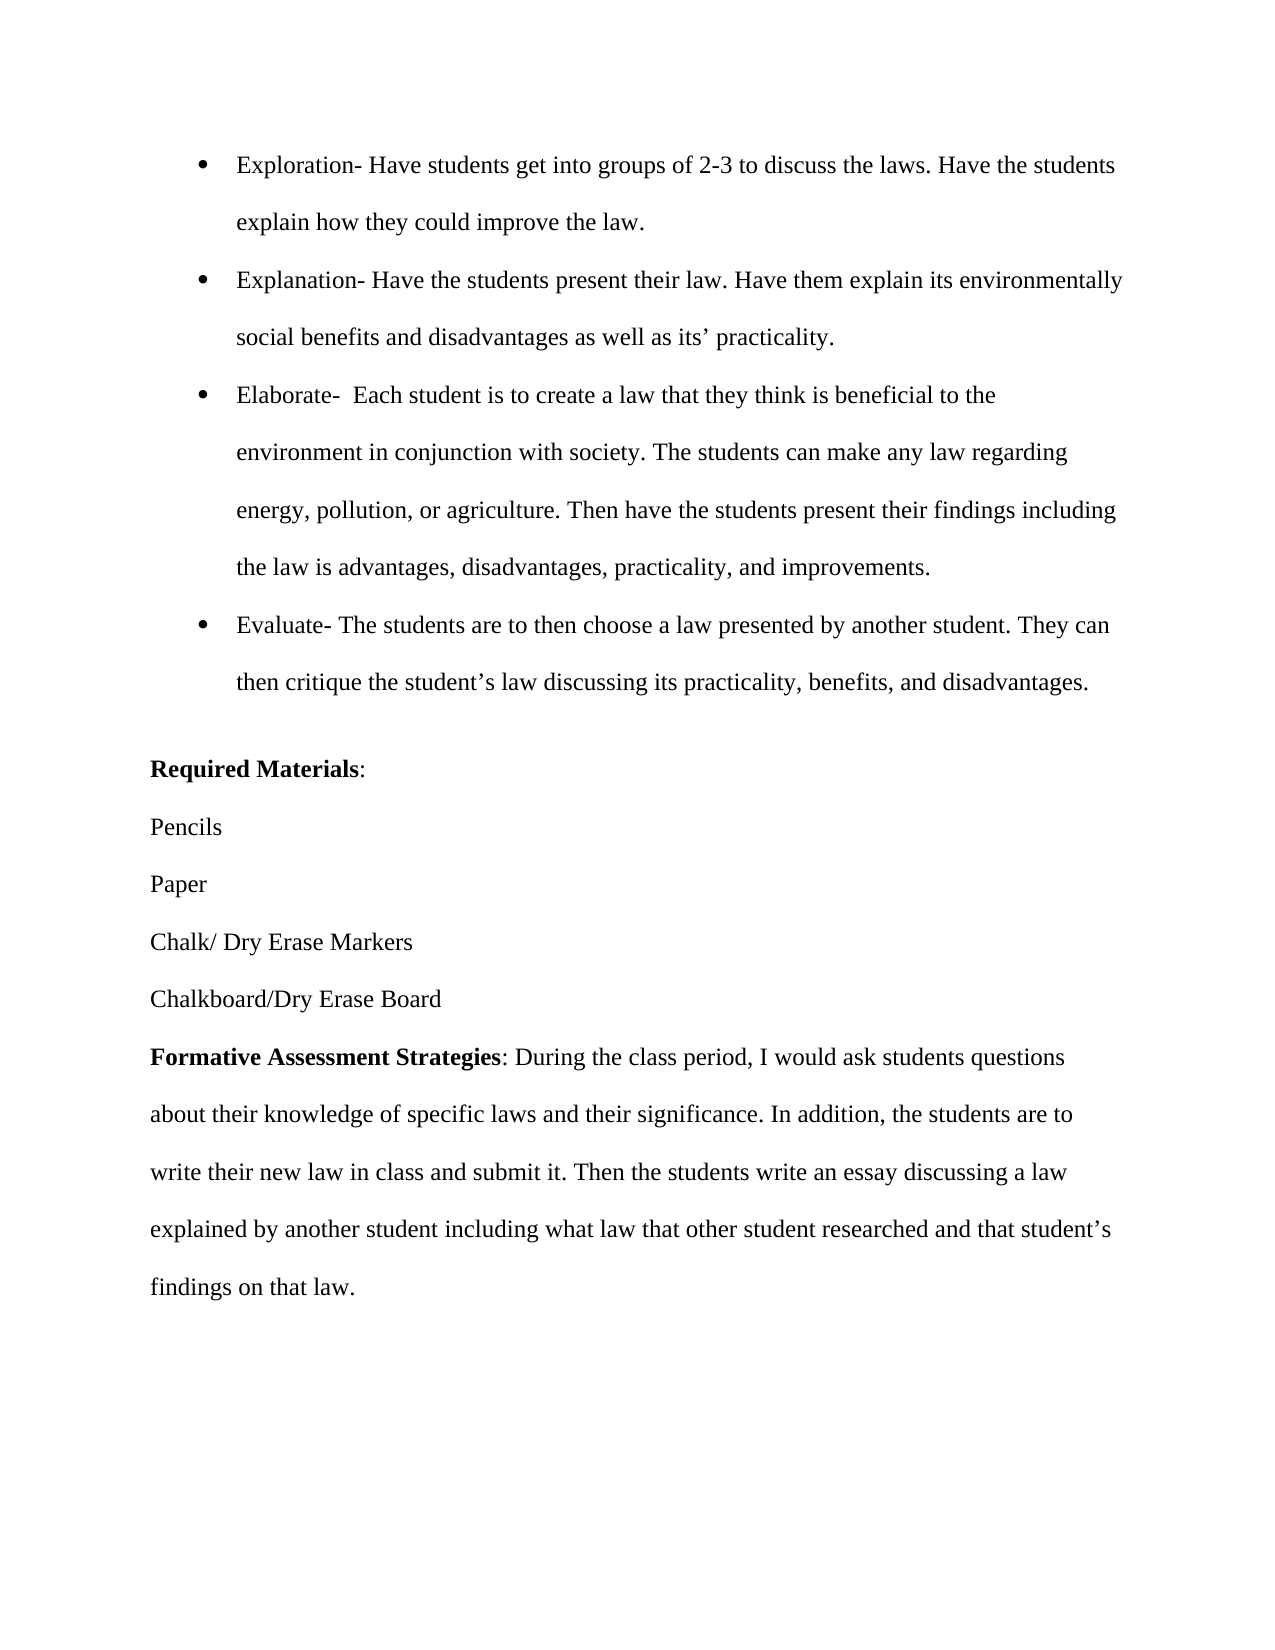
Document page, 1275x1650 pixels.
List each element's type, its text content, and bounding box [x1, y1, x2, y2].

text Chalkboard/Dry Erase Board [150, 984, 1125, 1013]
text Formative Assessment Strategies: During the class period, I would ask students questions about their knowledge of specific laws and their significance. In addition, the students are to write their new law in class and submit it. Then the students write an essay discussing a law explained by another student including what law that other student researched and that student’s findings on that law. [150, 1042, 1125, 1300]
text Chalk/ Dry Erase Markers [150, 927, 1125, 955]
list Explanation- Have the students present their law. Have them explain its environmentally social benefits and disadvantages as well as its’ practicality. [198, 265, 1125, 351]
text Paper [150, 869, 1125, 898]
list Exploration- Have students get into groups of 2-3 to discuss the laws. Have the students explain how they could improve the law. [198, 150, 1125, 236]
list Elaborate- Each student is to create a law that they think is beneficial to the environment in conjunction with society. The students can make any law regarding energy, pollution, or agriculture. Then have the students present their findings including the law is advantages, disadvantages, practicality, and improvements. [198, 380, 1125, 581]
text Required Materials: [150, 754, 1125, 783]
text Pencils [150, 812, 1125, 840]
list Evaluate- The students are to then choose a law presented by another student. They can then critique the student’s law discussing its practicality, benefits, and disadvantages. [198, 610, 1125, 696]
